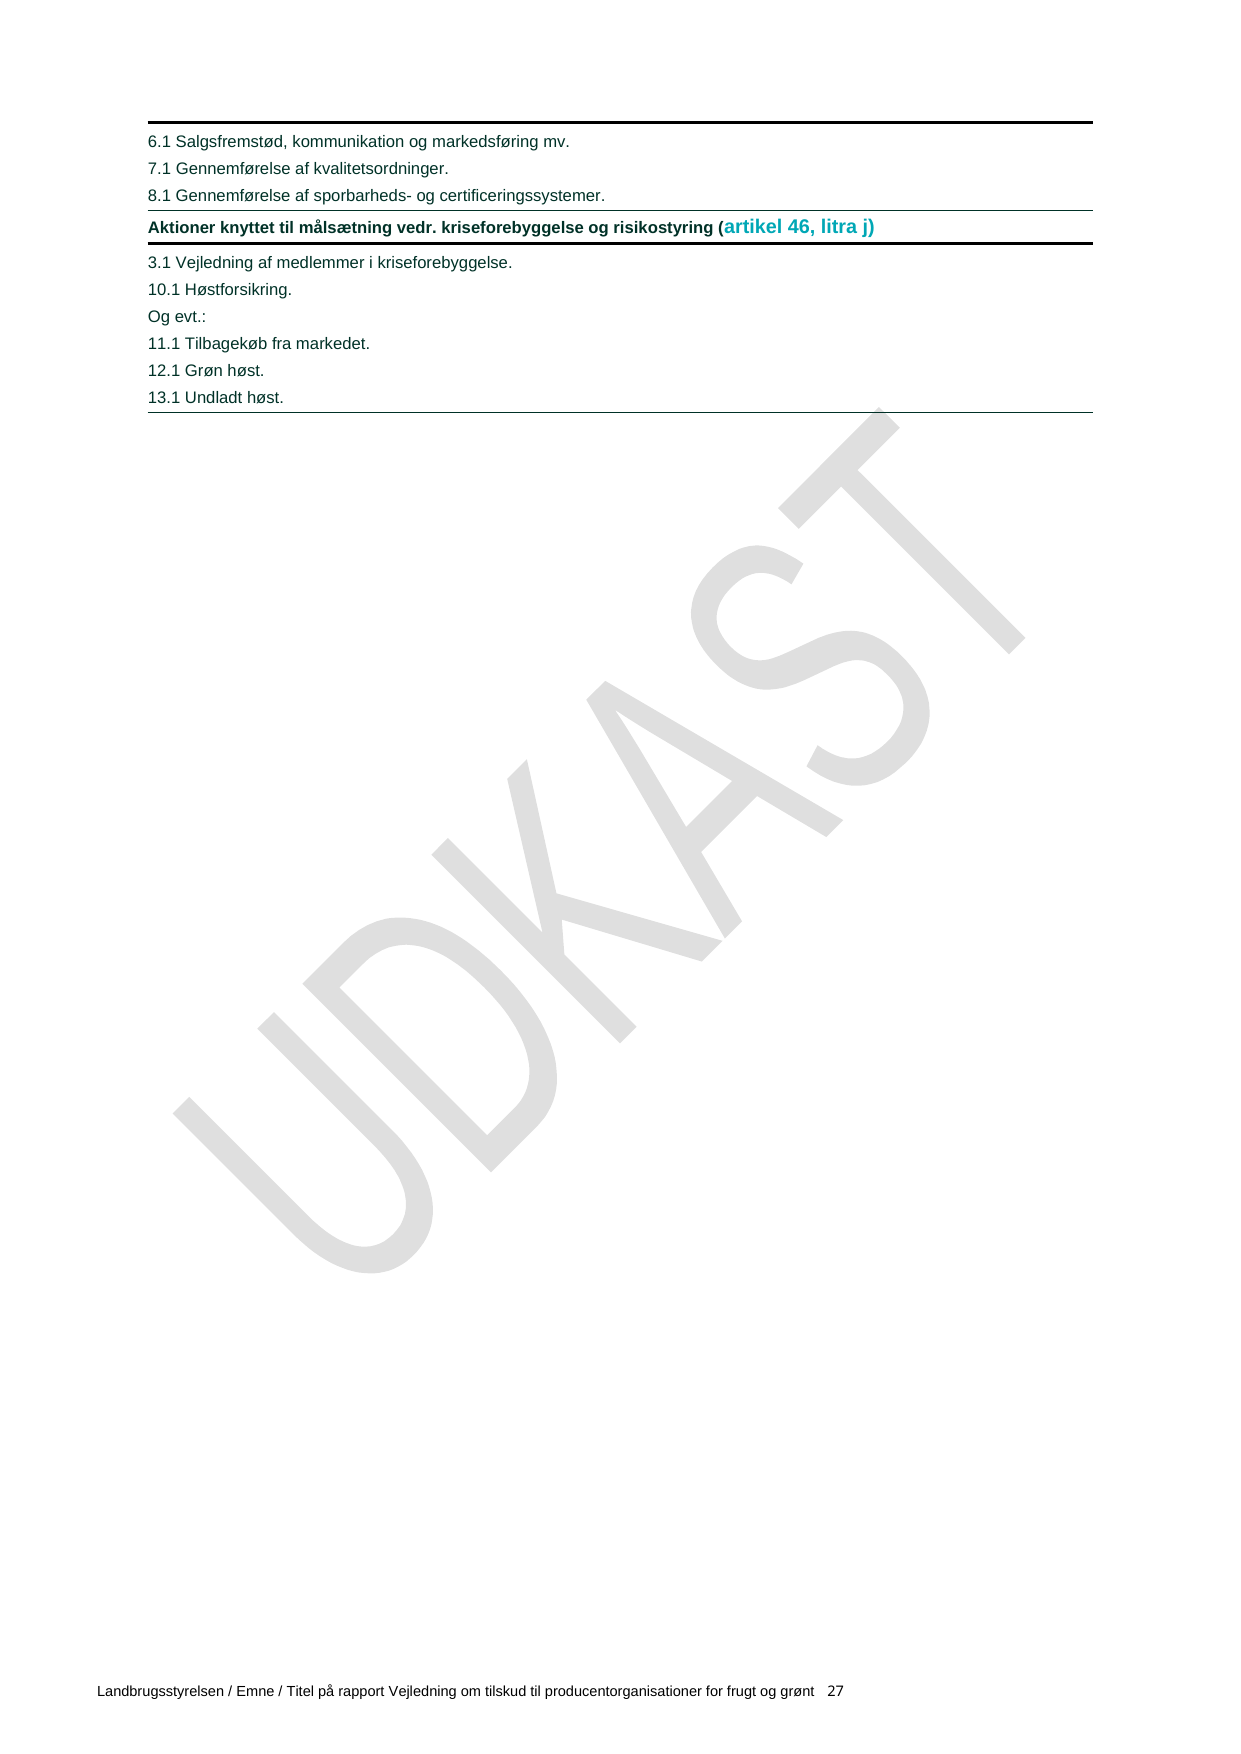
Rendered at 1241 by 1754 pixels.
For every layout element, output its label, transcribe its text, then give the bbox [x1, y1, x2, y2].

table_cell Aktioner knyttet til målsætning vedr. kriseforebyggelse og risikostyring (artikel 46, litra j) [148, 211, 1092, 242]
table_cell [148, 124, 1092, 209]
table_cell 3.1 Vejledning af medlemmer i kriseforebyggelse. 10.1 Høstforsikring. Og evt.: 11.1 Tilbagekøb fra markedet. 12.1 Grøn høst. 13.1 Undladt høst. [148, 245, 1092, 412]
